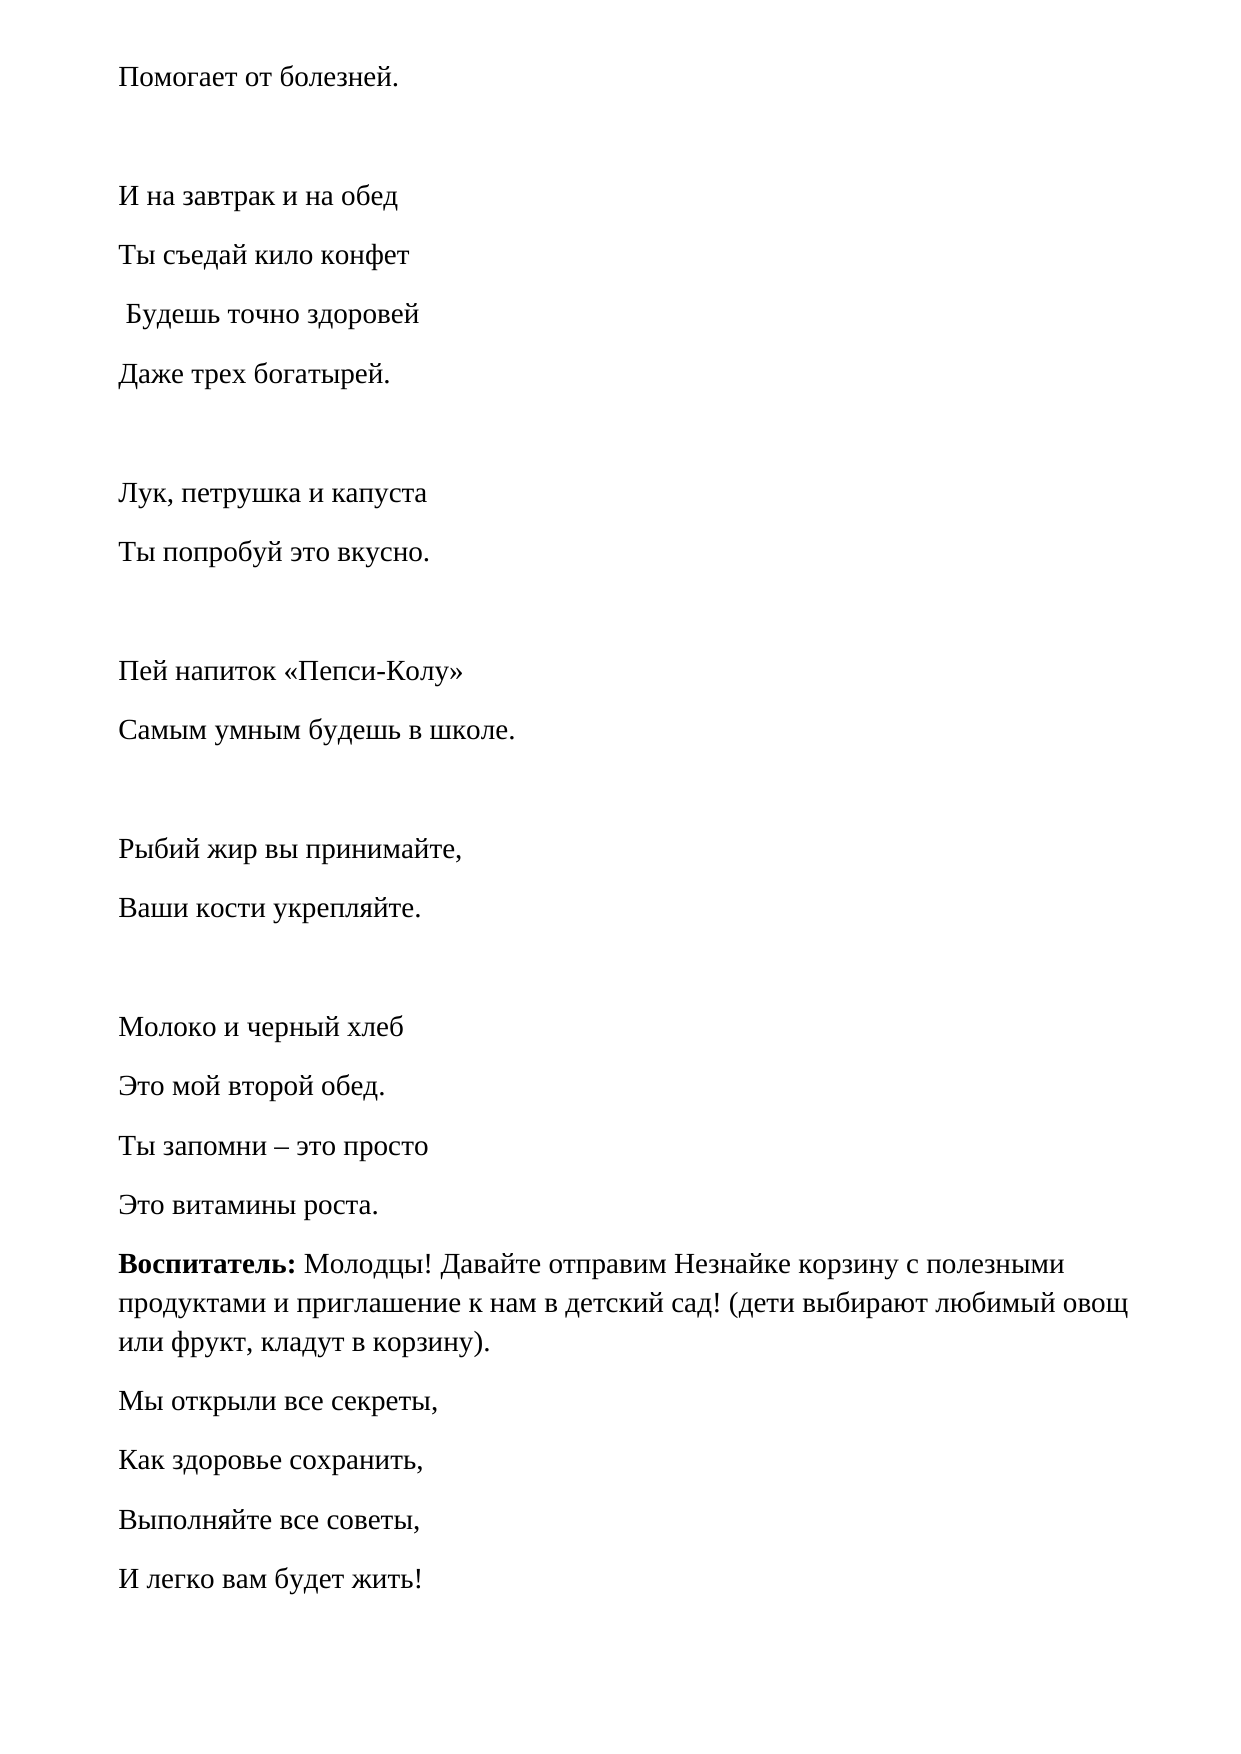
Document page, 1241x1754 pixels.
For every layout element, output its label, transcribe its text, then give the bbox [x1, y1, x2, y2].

text Выполняйте все советы, [118, 1502, 1152, 1535]
text Это мой второй обед. [118, 1068, 1152, 1102]
text Помогает от болезней. [118, 59, 1152, 93]
text Будешь точно здоровей [118, 297, 1152, 330]
text Мы открыли все секреты, [118, 1383, 1152, 1417]
text Ты съедай кило конфет [118, 237, 1152, 271]
text Как здоровье сохранить, [118, 1442, 1152, 1476]
text Ты попробуй это вкусно. [118, 534, 1152, 568]
text И легко вам будет жить! [118, 1561, 1152, 1595]
text Рыбий жир вы принимайте, [118, 831, 1152, 864]
text И на завтрак и на обед [118, 178, 1152, 211]
text Самым умным будешь в школе. [118, 712, 1152, 746]
text Воспитатель: Молодцы! Давайте отправим Незнайке корзину с полезными продуктами и приглашение к нам в детский сад! (дети выбирают любимый овощ или фрукт, кладут в корзину). [118, 1247, 1152, 1357]
text Ваши кости укрепляйте. [118, 890, 1152, 924]
text Лук, петрушка и капуста [118, 475, 1152, 508]
text Молоко и черный хлеб [118, 1009, 1152, 1043]
text Ты запомни – это просто [118, 1128, 1152, 1161]
text Это витамины роста. [118, 1187, 1152, 1221]
text Даже трех богатырей. [118, 356, 1152, 389]
text Пей напиток «Пепси-Колу» [118, 653, 1152, 686]
